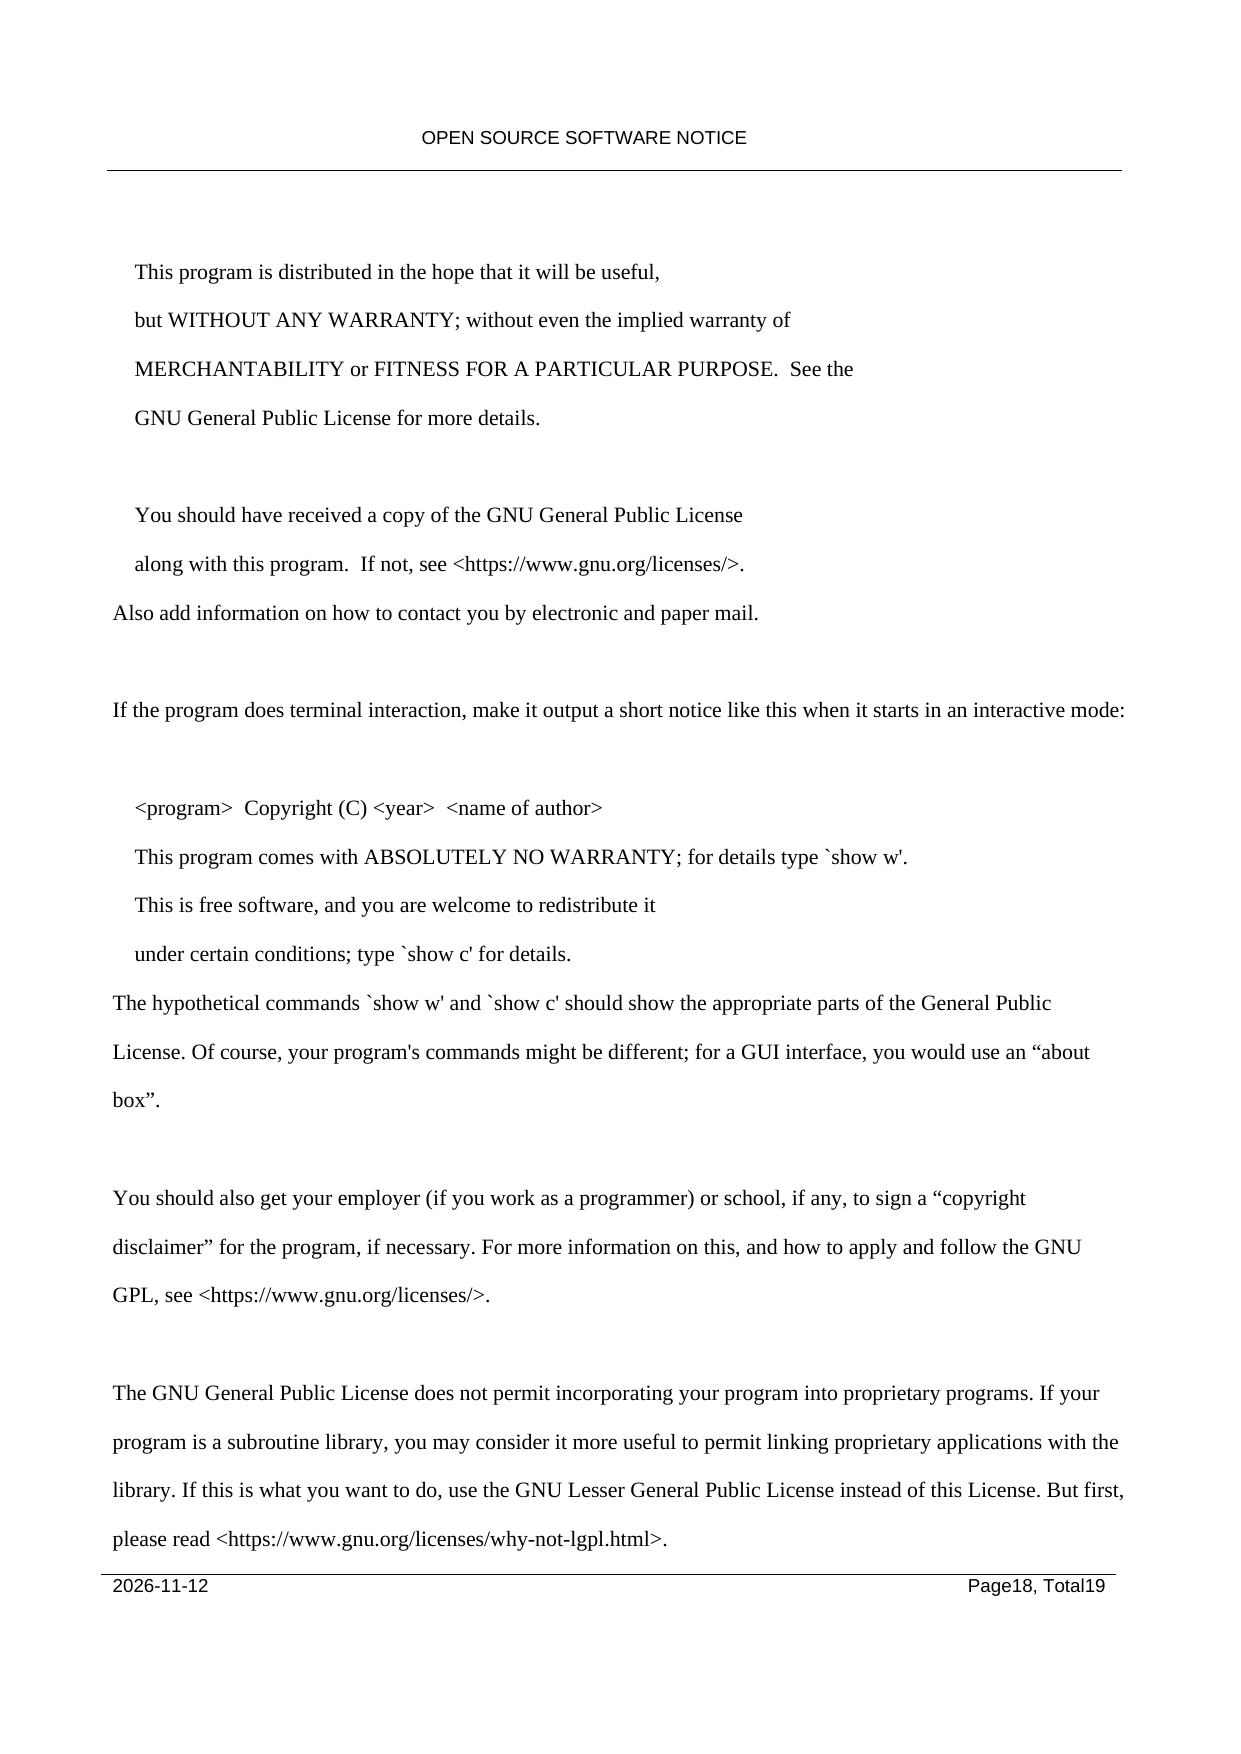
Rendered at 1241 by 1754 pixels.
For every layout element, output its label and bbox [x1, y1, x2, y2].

text [112, 206, 1128, 1555]
